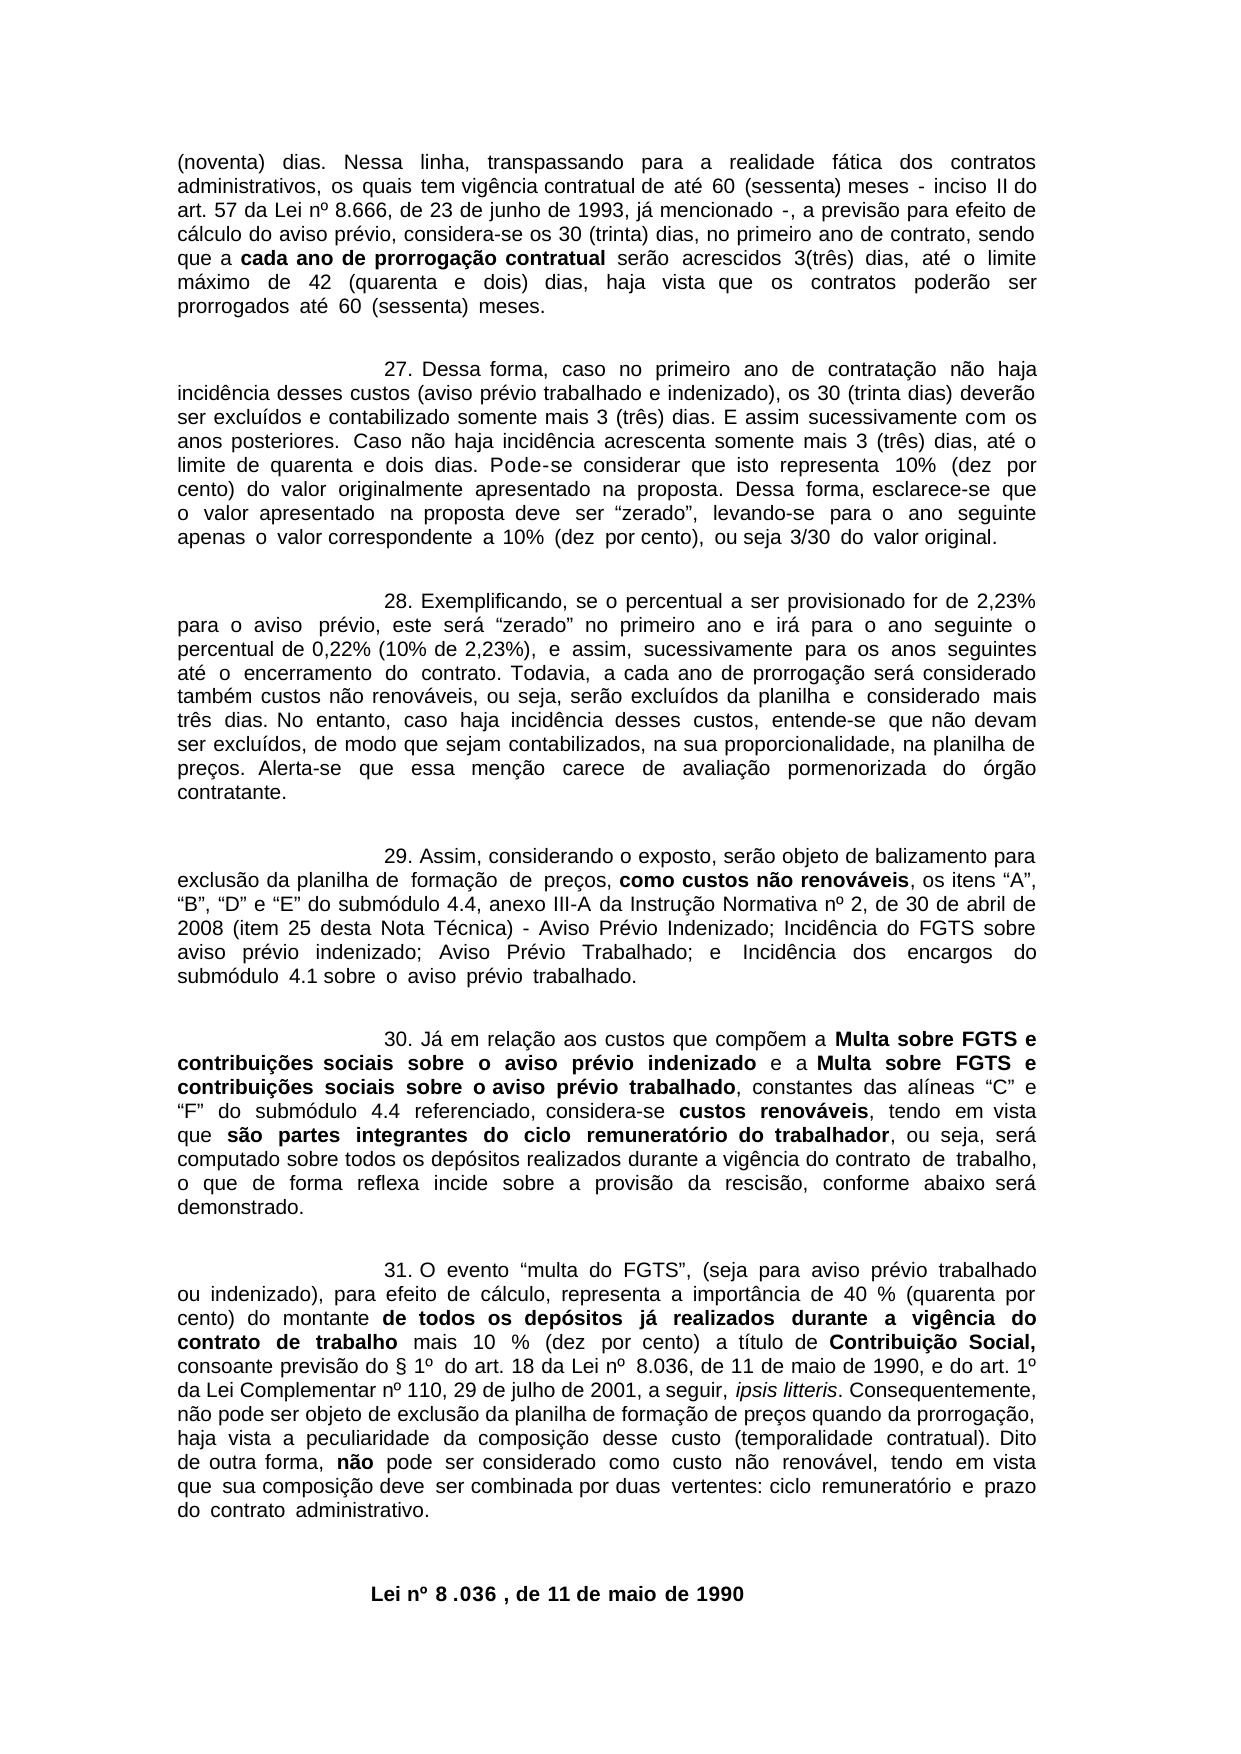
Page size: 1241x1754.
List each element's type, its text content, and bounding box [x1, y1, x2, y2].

list 30. Já em relação aos custos que compõem a Multa sobre FGTS e contribuições sociais sobre o aviso prévio indenizado e a Multa sobre FGTS e contribuições sociais sobre o aviso prévio trabalhado, constantes das alíneas “C” e “F” do submódulo 4.4 referenciado, considera-se custos renováveis, tendo em vista que são partes integrantes do ciclo remuneratório do trabalhador, ou seja, será computado sobre todos os depósitos realizados durante a vigência do contrato de trabalho, o que de forma reflexa incide sobre a provisão da rescisão, conforme abaixo será demonstrado. [177, 1027, 1037, 1219]
list 27. Dessa forma, caso no primeiro ano de contratação não haja incidência desses custos (aviso prévio trabalhado e indenizado), os 30 (trinta dias) deverão ser excluídos e contabilizado somente mais 3 (três) dias. E assim sucessivamente com os anos posteriores. Caso não haja incidência acrescenta somente mais 3 (três) dias, até o limite de quarenta e dois dias. Pode-se considerar que isto representa 10% (dez por cento) do valor originalmente apresentado na proposta. Dessa forma, esclarece-se que o valor apresentado na proposta deve ser “zerado”, levando-se para o ano seguinte apenas o valor correspondente a 10% (dez por cento), ou seja 3/30 do valor original. [177, 357, 1037, 549]
list 29. Assim, considerando o exposto, serão objeto de balizamento para exclusão da planilha de formação de preços, como custos não renováveis, os itens “A”, “B”, “D” e “E” do submódulo 4.4, anexo III-A da Instrução Normativa nº 2, de 30 de abril de 2008 (item 25 desta Nota Técnica) - Aviso Prévio Indenizado; Incidência do FGTS sobre aviso prévio indenizado; Aviso Prévio Trabalhado; e Incidência dos encargos do submódulo 4.1 sobre o aviso prévio trabalhado. [177, 844, 1037, 987]
text Lei nº 8 .036 , de 11 de maio de 1990 [371, 1582, 1063, 1606]
list 28. Exemplificando, se o percentual a ser provisionado for de 2,23% para o aviso prévio, este será “zerado” no primeiro ano e irá para o ano seguinte o percentual de 0,22% (10% de 2,23%), e assim, sucessivamente para os anos seguintes até o encerramento do contrato. Todavia, a cada ano de prorrogação será considerado também custos não renováveis, ou seja, serão excluídos da planilha e considerado mais três dias. No entanto, caso haja incidência desses custos, entende-se que não devam ser excluídos, de modo que sejam contabilizados, na sua proporcionalidade, na planilha de preços. Alerta-se que essa menção carece de avaliação pormenorizada do órgão contratante. [177, 588, 1037, 804]
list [177, 150, 1037, 318]
list 31. O evento “multa do FGTS”, (seja para aviso prévio trabalhado ou indenizado), para efeito de cálculo, representa a importância de 40 % (quarenta por cento) do montante de todos os depósitos já realizados durante a vigência do contrato de trabalho mais 10 % (dez por cento) a título de Contribuição Social, consoante previsão do § 1º do art. 18 da Lei nº 8.036, de 11 de maio de 1990, e do art. 1º da Lei Complementar nº 110, 29 de julho de 2001, a seguir, ipsis litteris. Consequentemente, não pode ser objeto de exclusão da planilha de formação de preços quando da prorrogação, haja vista a peculiaridade da composição desse custo (temporalidade contratual). Dito de outra forma, não pode ser considerado como custo não renovável, tendo em vista que sua composição deve ser combinada por duas vertentes: ciclo remuneratório e prazo do contrato administrativo. [177, 1258, 1037, 1522]
